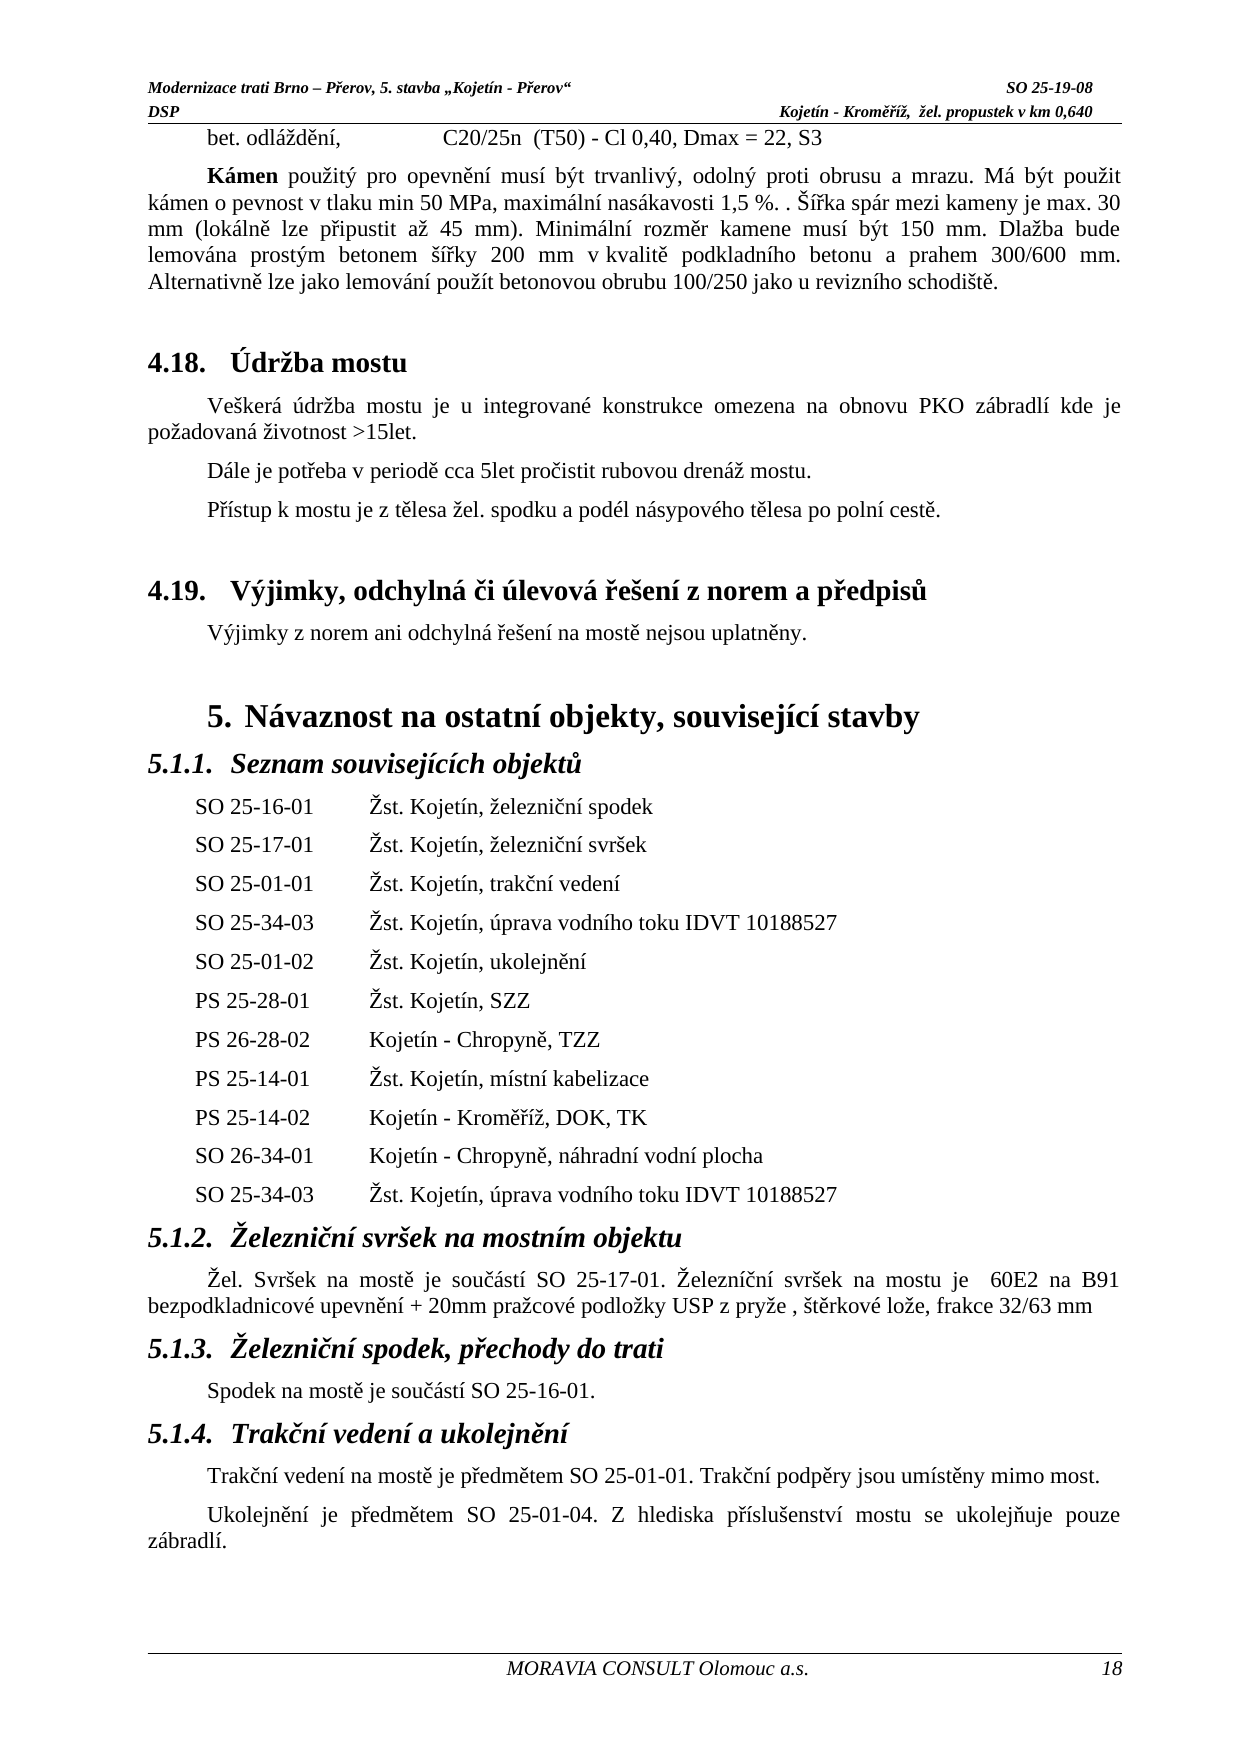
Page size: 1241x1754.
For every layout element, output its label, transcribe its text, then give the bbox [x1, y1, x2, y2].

text Kámen použitý pro opevnění musí být trvanlivý, odolný proti obrusu a mrazu. Má být použit kámen o pevnost v tlaku min 50 MPa, maximální nasákavosti 1,5 %. . Šířka spár mezi kameny je max. 30 mm (lokálně lze připustit až 45 mm). Minimální rozměr kamene musí být 150 mm. Dlažba bude lemována prostým betonem šířky 200 mm v kvalitě podkladního betonu a prahem 300/600 mm. Alternativně lze jako lemování použít betonovou obrubu 100/250 jako u revizního schodiště. [148, 162, 1122, 294]
text Trakční vedení na mostě je předmětem SO 25-01-01. Trakční podpěry jsou umístěny mimo most. [148, 1462, 1122, 1489]
subtitle Údržba mostu [148, 346, 1122, 379]
text PS 25-14-01 Žst. Kojetín, místní kabelizace [195, 1065, 1122, 1091]
subtitle Trakční vedení a ukolejnění [148, 1416, 1122, 1450]
text Ukolejnění je předmětem SO 25-01-04. Z hlediska příslušenství mostu se ukolejňuje pouze zábradlí. [148, 1501, 1122, 1554]
subtitle Návaznost na ostatní objekty, související stavby [207, 696, 1122, 734]
text bet. odláždění, C20/25n (T50) - Cl 0,40, Dmax = 22, S3 [148, 124, 1122, 150]
text Spodek na mostě je součástí SO 25-16-01. [148, 1377, 1122, 1404]
text SO 26-34-01 Kojetín - Chropyně, náhradní vodní plocha [195, 1142, 1122, 1169]
text SO 25-17-01 Žst. Kojetín, železniční svršek [195, 832, 1122, 858]
subtitle Seznam souvisejících objektů [148, 747, 1122, 780]
subtitle Železniční svršek na mostním objektu [148, 1220, 1122, 1254]
text SO 25-34-03 Žst. Kojetín, úprava vodního toku IDVT 10188527 [195, 1181, 1122, 1208]
text PS 25-28-01 Žst. Kojetín, SZZ [195, 987, 1122, 1013]
text Přístup k mostu je z tělesa žel. spodku a podél násypového tělesa po polní cestě. [148, 496, 1122, 522]
text PS 25-14-02 Kojetín - Kroměříž, DOK, TK [195, 1103, 1122, 1130]
text Žel. Svršek na mostě je součástí SO 25-17-01. Železníční svršek na mostu je 60E2 na B91 bezpodkladnicové upevnění + 20mm pražcové podložky USP z pryže , štěrkové lože, frakce 32/63 mm [148, 1266, 1122, 1319]
text SO 25-34-03 Žst. Kojetín, úprava vodního toku IDVT 10188527 [195, 909, 1122, 936]
text SO 25-16-01 Žst. Kojetín, železniční spodek [195, 793, 1122, 819]
text SO 25-01-01 Žst. Kojetín, trakční vedení [195, 870, 1122, 897]
text PS 26-28-02 Kojetín - Chropyně, TZZ [195, 1026, 1122, 1052]
text Dále je potřeba v periodě cca 5let pročistit rubovou drenáž mostu. [148, 457, 1122, 483]
subtitle Výjimky, odchylná či úlevová řešení z norem a předpisů [148, 573, 1122, 607]
text SO 25-01-02 Žst. Kojetín, ukolejnění [195, 948, 1122, 974]
text Veškerá údržba mostu je u integrované konstrukce omezena na obnovu PKO zábradlí kde je požadovaná životnost >15let. [148, 392, 1122, 444]
subtitle Železniční spodek, přechody do trati [148, 1331, 1122, 1365]
text Výjimky z norem ani odchylná řešení na mostě nejsou uplatněny. [148, 619, 1122, 646]
